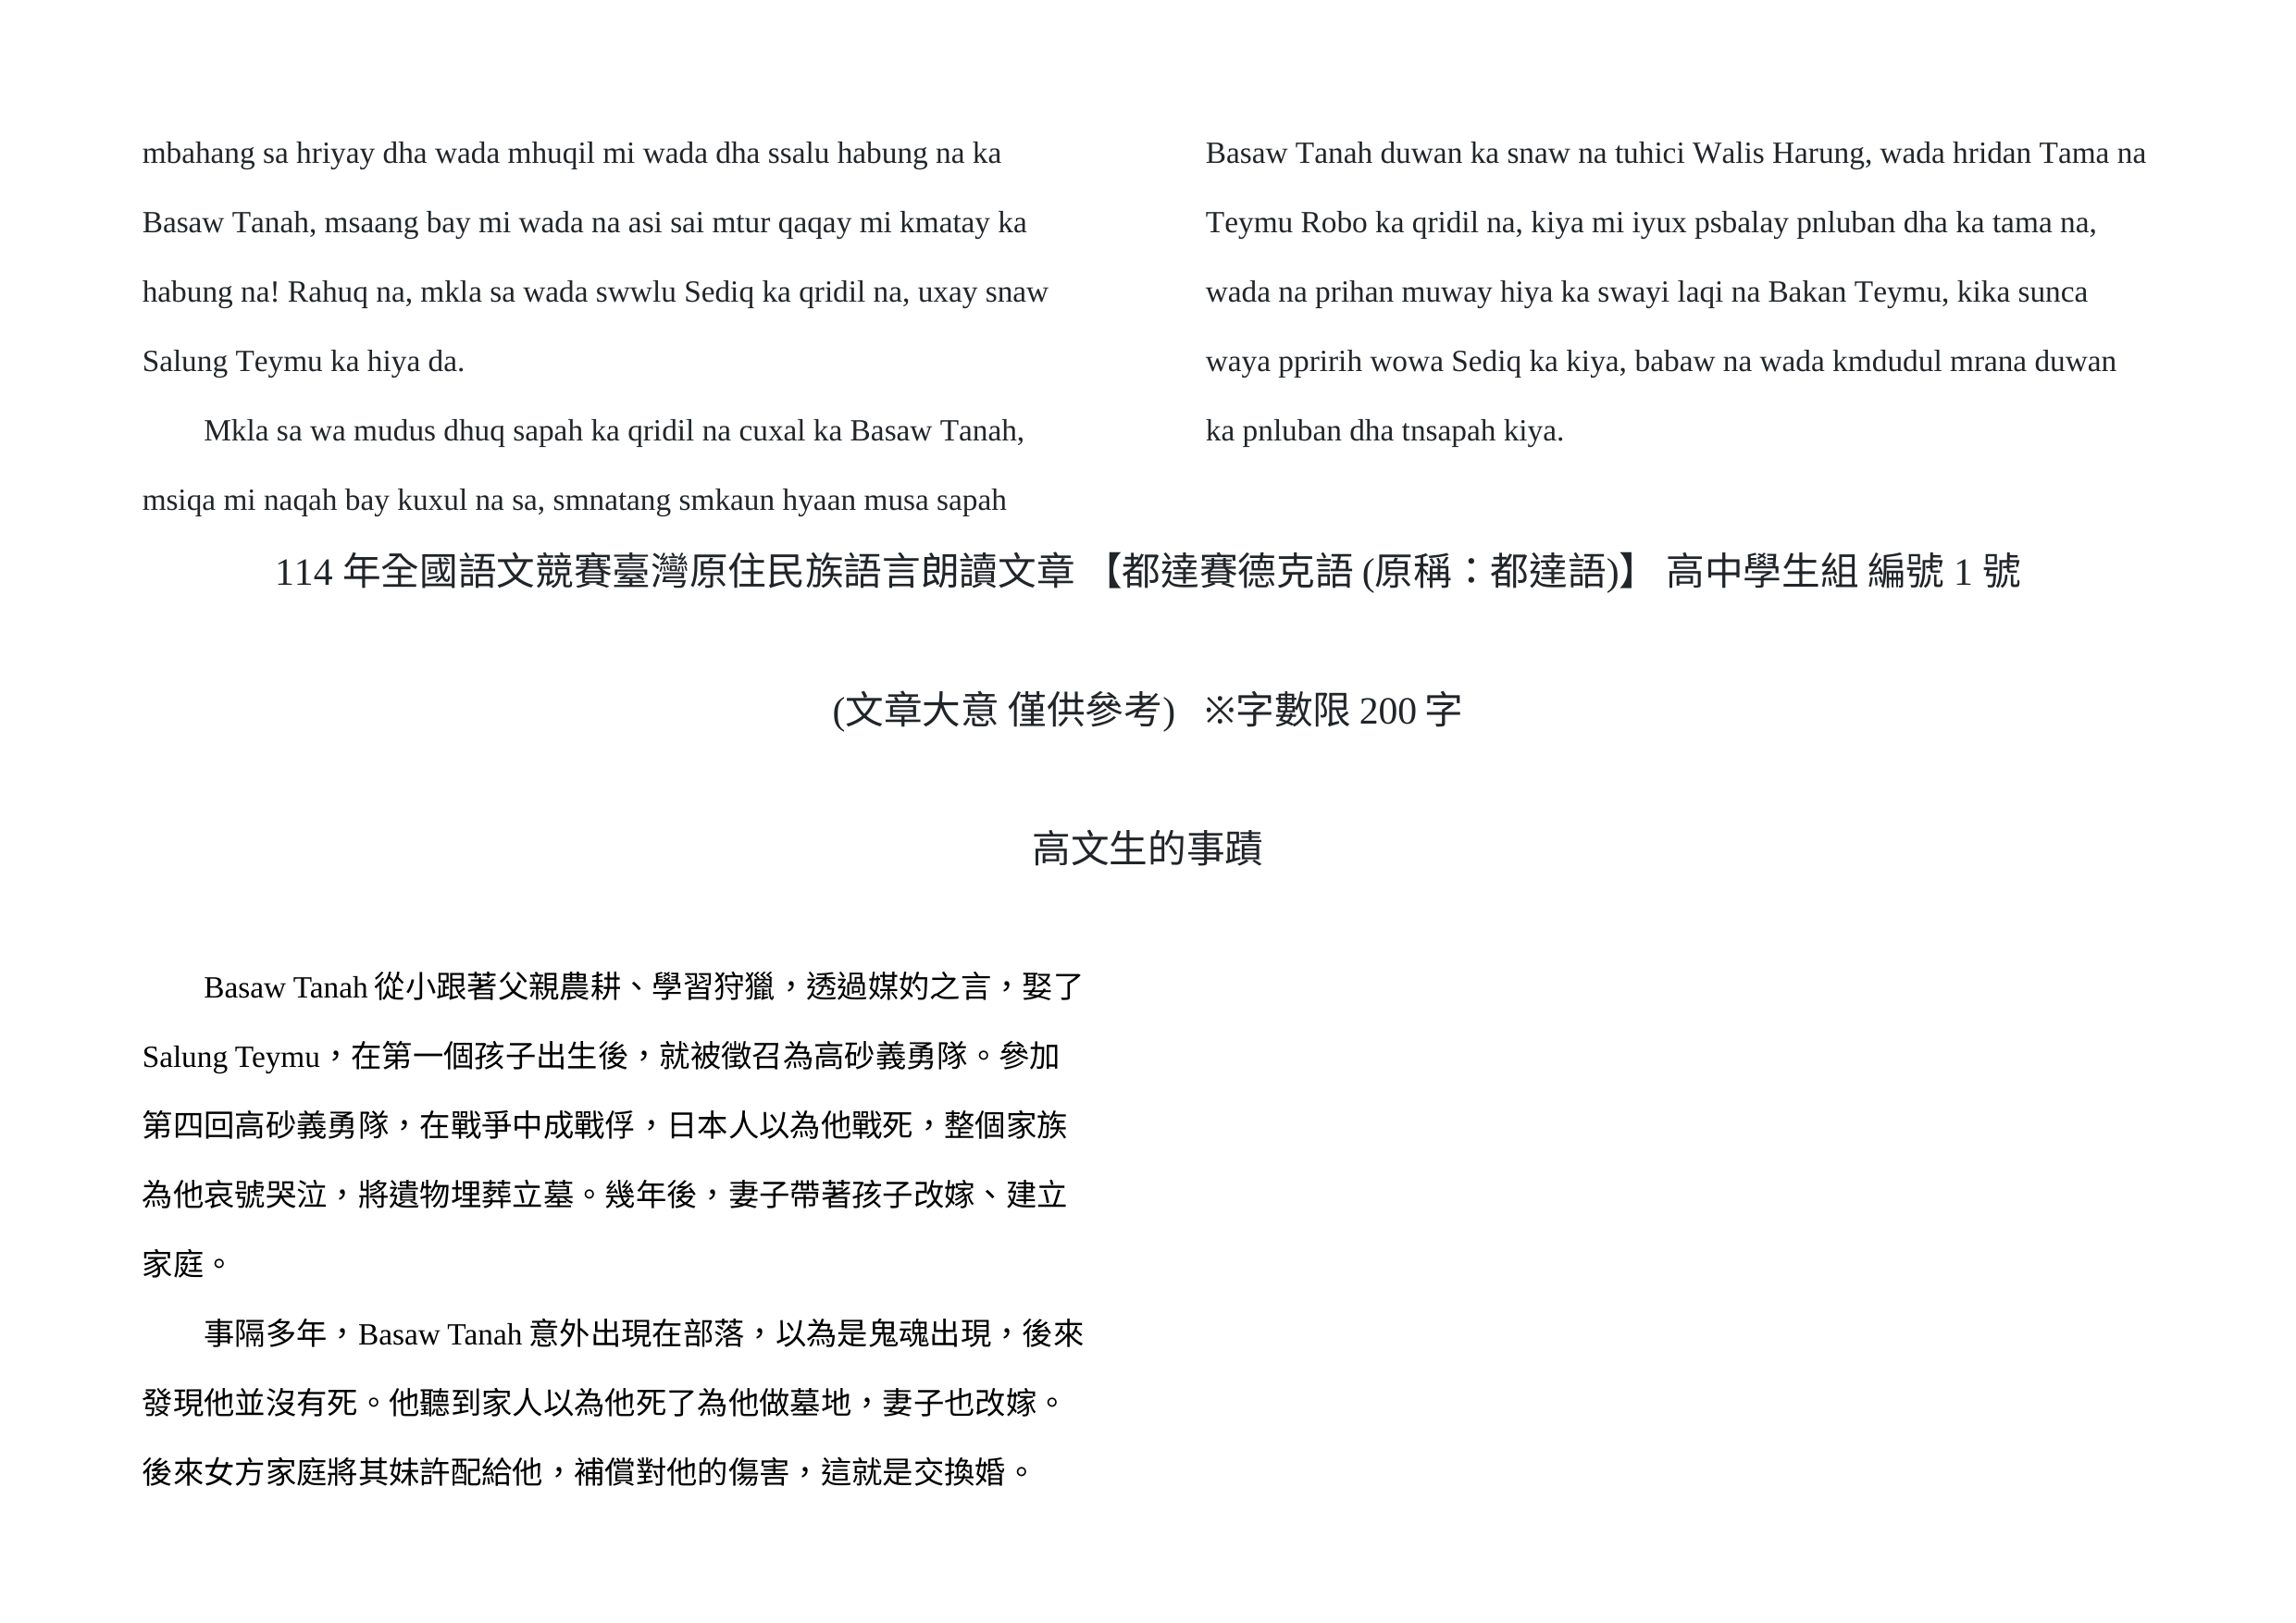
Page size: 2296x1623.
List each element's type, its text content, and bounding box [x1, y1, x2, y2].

text 高文生的事蹟 [142, 812, 2153, 881]
text 114 年全國語文競賽臺灣原住民族語言朗讀文章 【都達賽德克語 (原稱：都達語)】 高中學生組 編號 1 號 [142, 534, 2153, 603]
text Mkla sa wa mudus dhuq sapah ka qridil na cuxal ka Basaw Tanah, msiqa mi naqah bay kuxul na sa, smnatang smkaun hyaan musa sapah Basaw Tanah duwan ka snaw na tuhici Walis Harung, wada hridan Tama na Teymu Robo ka qridil na, kiya mi iyux psbalay pnluban dha ka tama na, wada na prihan muway hiya ka swayi laqi na Bakan Teymu, kika sunca waya ppririh wowa Sediq ka kiya, babaw na wada kmdudul mrana duwan ka pnluban dha tnsapah kiya. [142, 395, 1090, 534]
text Basaw Tanah從小跟著父親農耕、學習狩獵，透過媒妁之言，娶了Salung Teymu，在第一個孩子出生後，就被徵召為高砂義勇隊。參加第四回高砂義勇隊，在戰爭中成戰俘，日本人以為他戰死，整個家族為他哀號哭泣，將遺物埋葬立墓。幾年後，妻子帶著孩子改嫁、建立家庭。 [142, 950, 1090, 1297]
text Mkla sa wa mudus dhuq sapah ka qridil na cuxal ka Basaw Tanah, msiqa mi naqah bay kuxul na sa, smnatang smkaun hyaan musa sapah Basaw Tanah duwan ka snaw na tuhici Walis Harung, wada hridan Tama na Teymu Robo ka qridil na, kiya mi iyux psbalay pnluban dha ka tama na, wada na prihan muway hiya ka swayi laqi na Bakan Teymu, kika sunca waya ppririh wowa Sediq ka kiya, babaw na wada kmdudul mrana duwan ka pnluban dha tnsapah kiya. [1206, 118, 2153, 465]
text (文章大意 僅供參考) ※字數限200字 [142, 673, 2153, 742]
text 事隔多年，Basaw Tanah意外出現在部落，以為是鬼魂出現，後來發現他並沒有死。他聽到家人以為他死了為他做墓地，妻子也改嫁。後來女方家庭將其妹許配給他，補償對他的傷害，這就是交換婚。 [142, 1297, 1090, 1505]
